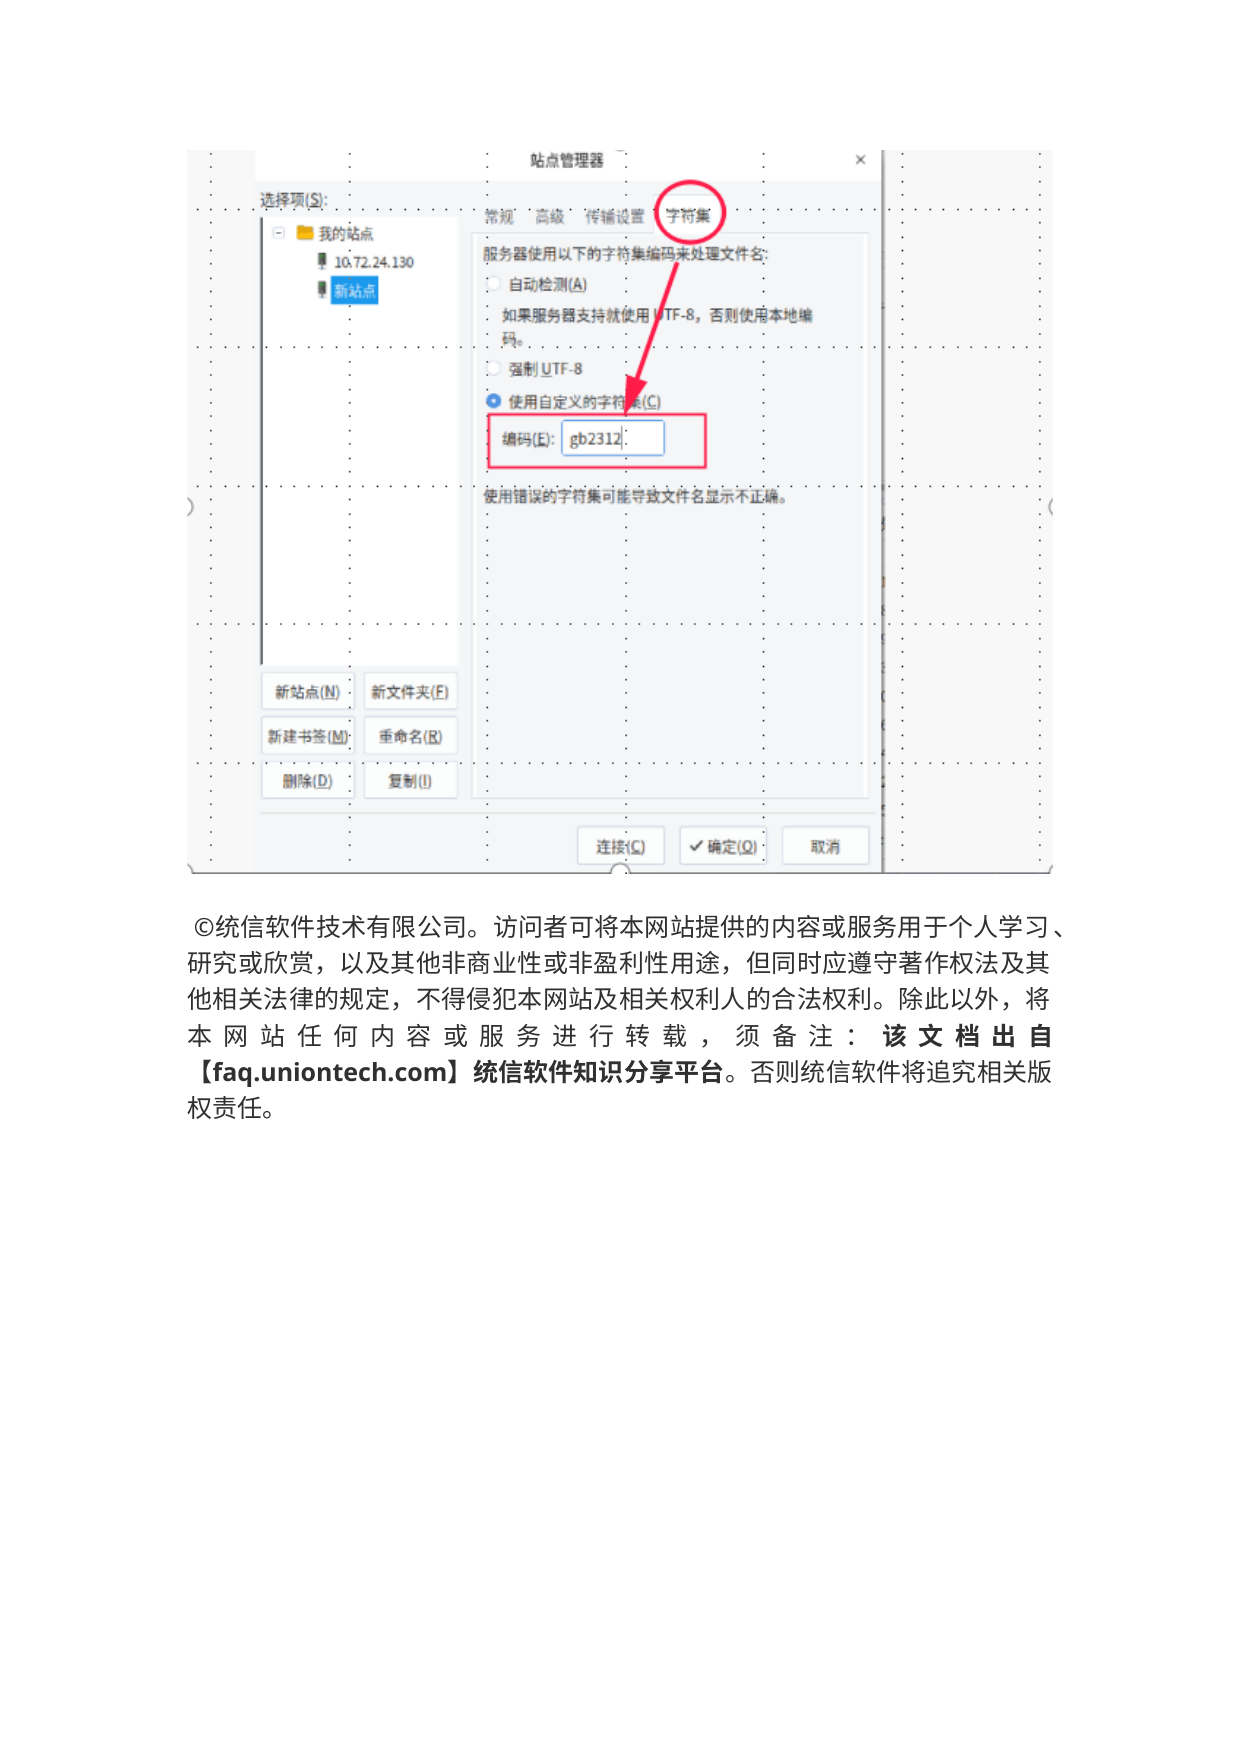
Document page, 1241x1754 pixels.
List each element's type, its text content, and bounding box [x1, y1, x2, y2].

picture [187, 150, 1053, 874]
text ©统信软件技术有限公司。访问者可将本网站提供的内容或服务用于个人学习、研究或欣赏，以及其他非商业性或非盈利性用途，但同时应遵守著作权法及其他相关法律的规定，不得侵犯本网站及相关权利人的合法权利。除此以外，将本网站任何内容或服务进行转载，须备注：该文档出自【faq.uniontech.com】统信软件知识分享平台。否则统信软件将追究相关版权责任。 [187, 907, 1053, 1125]
